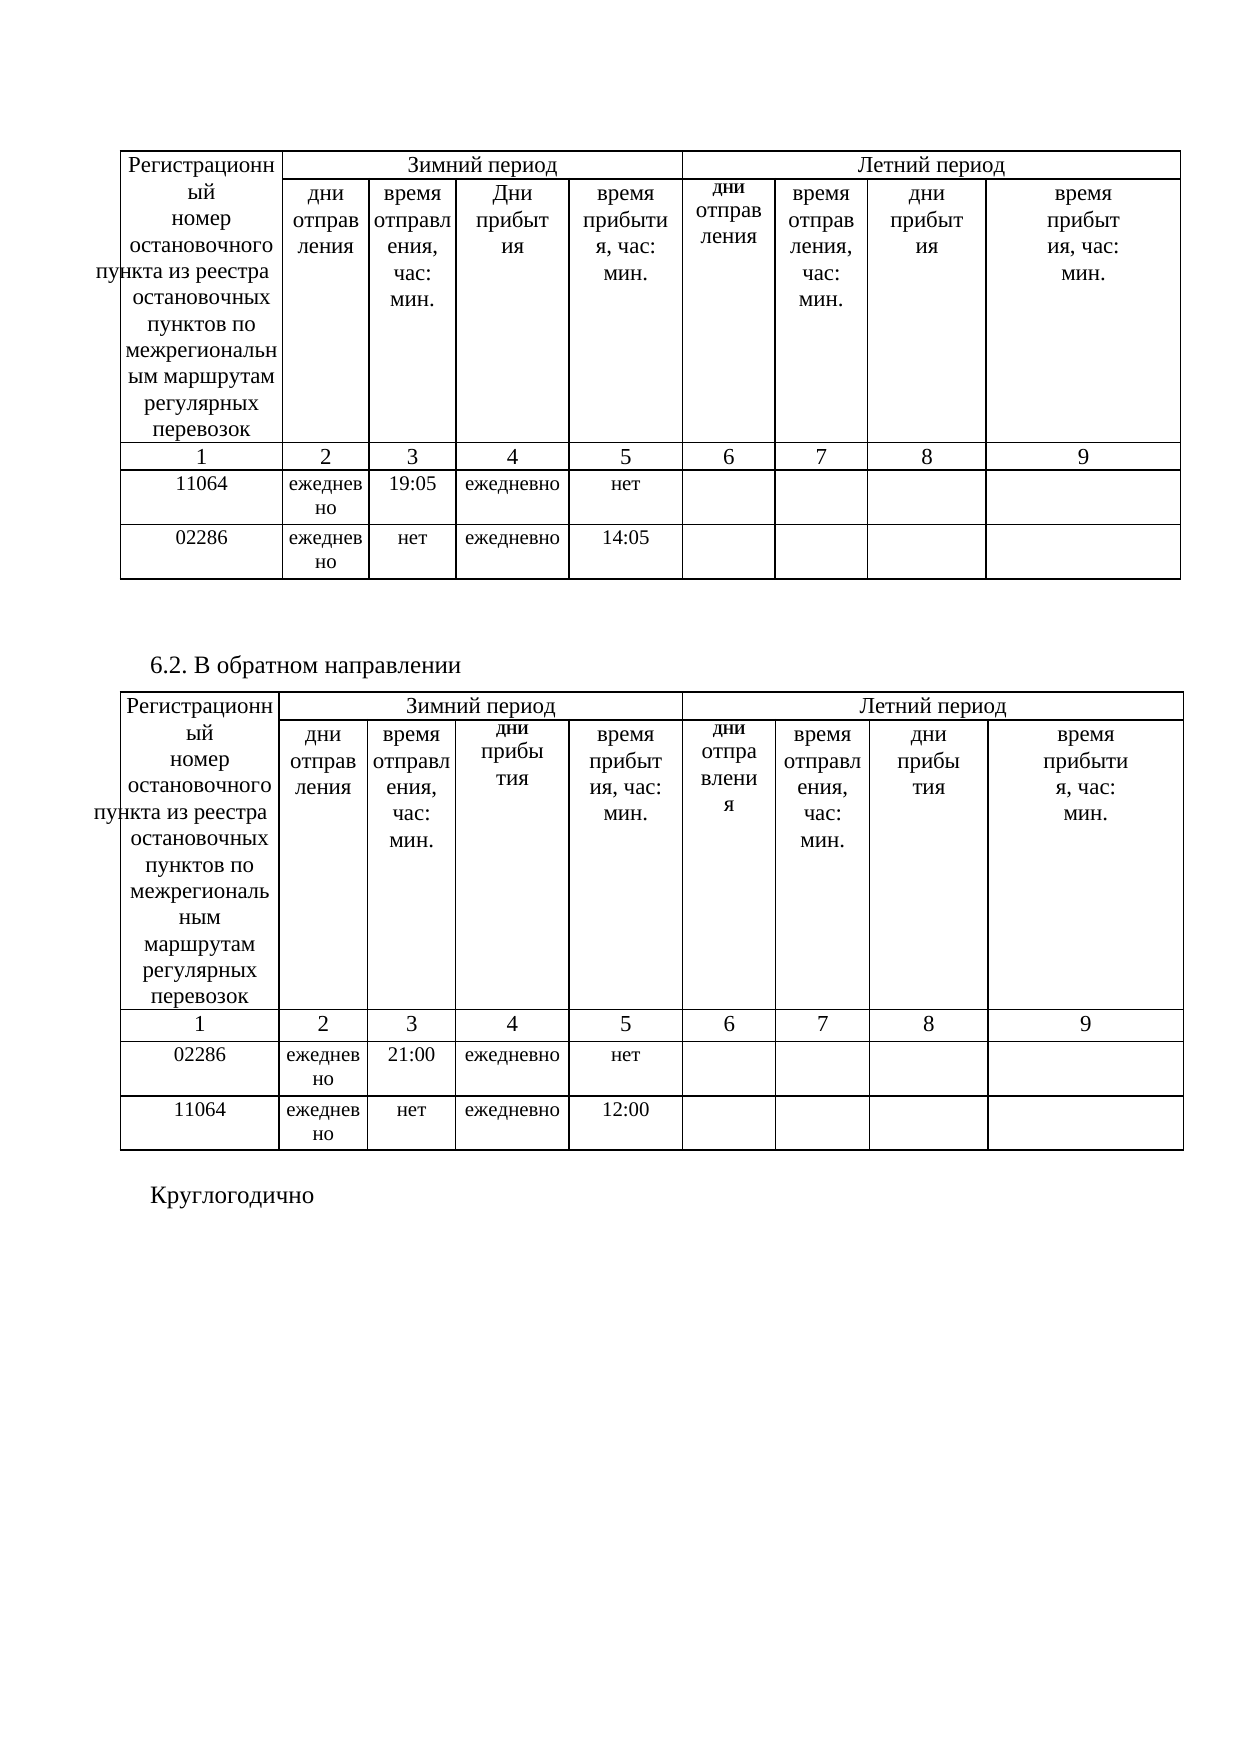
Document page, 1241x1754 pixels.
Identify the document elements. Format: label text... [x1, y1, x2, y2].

table_cell 11064 [121, 1097, 278, 1149]
table_header Зимний период [283, 152, 682, 178]
table_cell 1 [121, 1010, 278, 1041]
table_cell время прибыти я, час: мин. [989, 721, 1183, 1009]
table_cell 7 [776, 443, 867, 469]
table_header Регистрационный номер остановочного пункта из реестра остановочных пунктов по межрегиональным маршрутам регулярных перевозок [121, 693, 278, 1009]
table_cell [776, 525, 867, 578]
table_cell [776, 471, 867, 524]
table_cell время отправл ения, час: мин. [368, 721, 455, 1009]
table_cell время прибыти я, час: мин. [570, 180, 682, 441]
table_cell время отправ ления, час: мин. [776, 180, 867, 441]
table_cell 21:00 [368, 1042, 455, 1095]
table_cell Дни прибыт ия [457, 180, 568, 441]
table_cell 4 [456, 1010, 568, 1041]
table_cell 12:00 [570, 1097, 682, 1149]
text Круглогодично [150, 1180, 1090, 1208]
table_cell [989, 1042, 1183, 1095]
table_cell время прибыт ия, час: мин. [987, 180, 1180, 441]
table_cell ежедневно [457, 525, 568, 578]
table_cell нет [570, 1042, 682, 1095]
table_cell ежедневно [456, 1097, 568, 1149]
table_header Летний период [683, 693, 1183, 719]
table_cell 2 [280, 1010, 367, 1041]
table_cell 8 [868, 443, 985, 469]
table_cell 14:05 [570, 525, 682, 578]
table_cell [776, 1042, 869, 1095]
table_cell [683, 471, 774, 524]
table_cell ДНИ отпра влени я [683, 721, 775, 1009]
table_cell ежедневно [283, 471, 368, 524]
table_cell 11064 [121, 471, 282, 524]
table_cell дни отправ ления [283, 180, 368, 441]
table_cell [868, 471, 985, 524]
table_header Летний период [683, 152, 1180, 178]
table_cell ежедневно [280, 1042, 367, 1095]
table_cell 2 [283, 443, 368, 469]
table_cell дни прибыт ия [868, 180, 985, 441]
table_cell 6 [683, 1010, 775, 1041]
table_cell ежедневно [457, 471, 568, 524]
table_cell [987, 471, 1180, 524]
table_cell [776, 1097, 869, 1149]
table_cell ежедневно [283, 525, 368, 578]
table_cell нет [368, 1097, 455, 1149]
table_cell 9 [987, 443, 1180, 469]
table_cell 3 [370, 443, 455, 469]
table_cell 3 [368, 1010, 455, 1041]
table_cell [683, 1042, 775, 1095]
table_cell 02286 [121, 1042, 278, 1095]
table_cell 02286 [121, 525, 282, 578]
table_cell [683, 525, 774, 578]
table_cell 19:05 [370, 471, 455, 524]
table_cell 9 [989, 1010, 1183, 1041]
table_cell [868, 525, 985, 578]
table_cell 5 [570, 443, 682, 469]
table_cell ДНИ отправ ления [683, 180, 774, 441]
table_cell нет [370, 525, 455, 578]
table_cell ежедневно [456, 1042, 568, 1095]
table_cell ДНИ прибы тия [456, 721, 568, 1009]
table_cell нет [570, 471, 682, 524]
table_cell [870, 1042, 987, 1095]
table_cell 7 [776, 1010, 869, 1041]
table_cell [989, 1097, 1183, 1149]
table_cell 6 [683, 443, 774, 469]
table_cell 5 [570, 1010, 682, 1041]
table_cell 4 [457, 443, 568, 469]
table_cell [870, 1097, 987, 1149]
table_cell время прибыт ия, час: мин. [570, 721, 682, 1009]
table_cell [683, 1097, 775, 1149]
table_cell 1 [121, 443, 282, 469]
table_cell дни отправ ления [280, 721, 367, 1009]
table_cell время отправл ения, час: мин. [776, 721, 869, 1009]
table_header Регистрационный номер остановочного пункта из реестра остановочных пунктов по межрегиональным маршрутам регулярных перевозок [121, 152, 282, 441]
table_cell дни прибы тия [870, 721, 987, 1009]
text 6.2. В обратном направлении [150, 650, 1090, 678]
table_cell 8 [870, 1010, 987, 1041]
table_cell время отправл ения, час: мин. [370, 180, 455, 441]
table_cell [987, 525, 1180, 578]
table_cell ежедневно [280, 1097, 367, 1149]
table_header Зимний период [280, 693, 682, 719]
